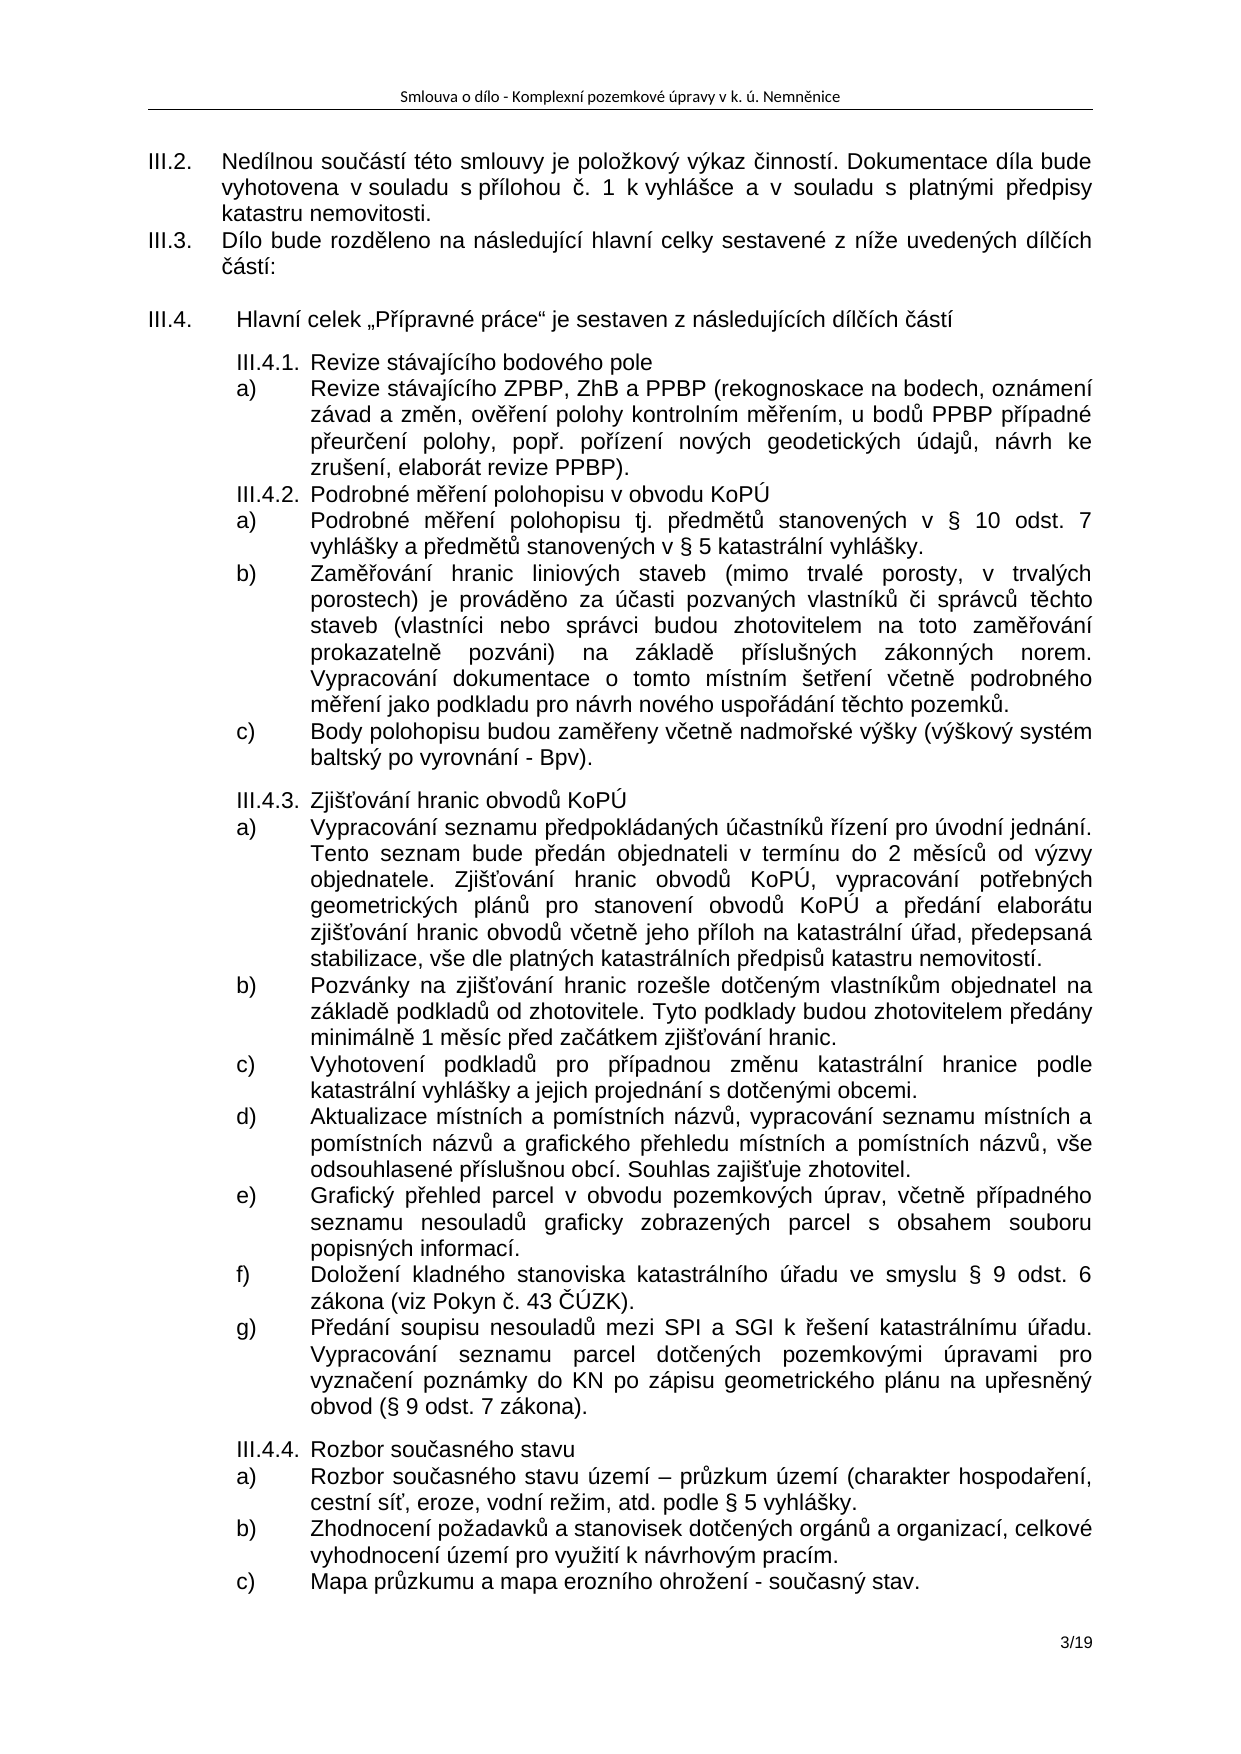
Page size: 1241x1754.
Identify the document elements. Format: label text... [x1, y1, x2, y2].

text Rozbor současného stavu [236, 1436, 1093, 1463]
text Doložení kladného stanoviska katastrálního úřadu ve smyslu § 9 odst. 6 zákona (viz Pokyn č. 43 ČÚZK). [236, 1261, 1093, 1314]
text Zaměřování hranic liniových staveb (mimo trvalé porosty, v trvalých porostech) je prováděno za účasti pozvaných vlastníků či správců těchto staveb (vlastníci nebo správci budou zhotovitelem na toto zaměřování prokazatelně pozváni) na základě příslušných zákonných norem. Vypracování dokumentace o tomto místním šetření včetně podrobného měření jako podkladu pro návrh nového uspořádání těchto pozemků. [236, 559, 1093, 718]
text Zjišťování hranic obvodů KoPÚ [236, 787, 1093, 813]
list Hlavní celek „Přípravné práce“ je sestaven z následujících dílčích částí [148, 306, 1093, 332]
list Nedílnou součástí této smlouvy je položkový výkaz činností. Dokumentace díla bude vyhotovena v souladu s přílohou č. 1 k vyhlášce a v souladu s platnými předpisy katastru nemovitosti. [148, 148, 1093, 227]
list Dílo bude rozděleno na následující hlavní celky sestavené z níže uvedených dílčích částí: [148, 227, 1093, 279]
text Vypracování seznamu předpokládaných účastníků řízení pro úvodní jednání. Tento seznam bude předán objednateli v termínu do 2 měsíců od výzvy objednatele. Zjišťování hranic obvodů KoPÚ, vypracování potřebných geometrických plánů pro stanovení obvodů KoPÚ a předání elaborátu zjišťování hranic obvodů včetně jeho příloh na katastrální úřad, předepsaná stabilizace, vše dle platných katastrálních předpisů katastru nemovitostí. [236, 813, 1093, 972]
text Vyhotovení podkladů pro případnou změnu katastrální hranice podle katastrální vyhlášky a jejich projednání s dotčenými obcemi. [236, 1051, 1093, 1103]
text Pozvánky na zjišťování hranic rozešle dotčeným vlastníkům objednatel na základě podkladů od zhotovitele. Tyto podklady budou zhotovitelem předány minimálně 1 měsíc před začátkem zjišťování hranic. [236, 972, 1093, 1051]
text Rozbor současného stavu území – průzkum území (charakter hospodaření, cestní síť, eroze, vodní režim, atd. podle § 5 vyhlášky. [236, 1463, 1093, 1515]
text Revize stávajícího bodového pole [236, 349, 1093, 375]
text Grafický přehled parcel v obvodu pozemkových úprav, včetně případného seznamu nesouladů graficky zobrazených parcel s obsahem souboru popisných informací. [236, 1182, 1093, 1261]
text Podrobné měření polohopisu tj. předmětů stanovených v § 10 odst. 7 vyhlášky a předmětů stanovených v § 5 katastrální vyhlášky. [236, 507, 1093, 559]
text Předání soupisu nesouladů mezi SPI a SGI k řešení katastrálnímu úřadu. Vypracování seznamu parcel dotčených pozemkovými úpravami pro vyznačení poznámky do KN po zápisu geometrického plánu na upřesněný obvod (§ 9 odst. 7 zákona). [236, 1314, 1093, 1419]
text Body polohopisu budou zaměřeny včetně nadmořské výšky (výškový systém baltský po vyrovnání - Bpv). [236, 718, 1093, 770]
text Revize stávajícího ZPBP, ZhB a PPBP (rekognoskace na bodech, oznámení závad a změn, ověření polohy kontrolním měřením, u bodů PPBP případné přeurčení polohy, popř. pořízení nových geodetických údajů, návrh ke zrušení, elaborát revize PPBP). [236, 375, 1093, 481]
text Podrobné měření polohopisu v obvodu KoPÚ [236, 481, 1093, 507]
text Zhodnocení požadavků a stanovisek dotčených orgánů a organizací, celkové vyhodnocení území pro využití k návrhovým pracím. [236, 1515, 1093, 1568]
text Aktualizace místních a pomístních názvů, vypracování seznamu místních a pomístních názvů a grafického přehledu místních a pomístních názvů, vše odsouhlasené příslušnou obcí. Souhlas zajišťuje zhotovitel. [236, 1103, 1093, 1182]
text Mapa průzkumu a mapa erozního ohrožení - současný stav. [236, 1568, 1093, 1594]
